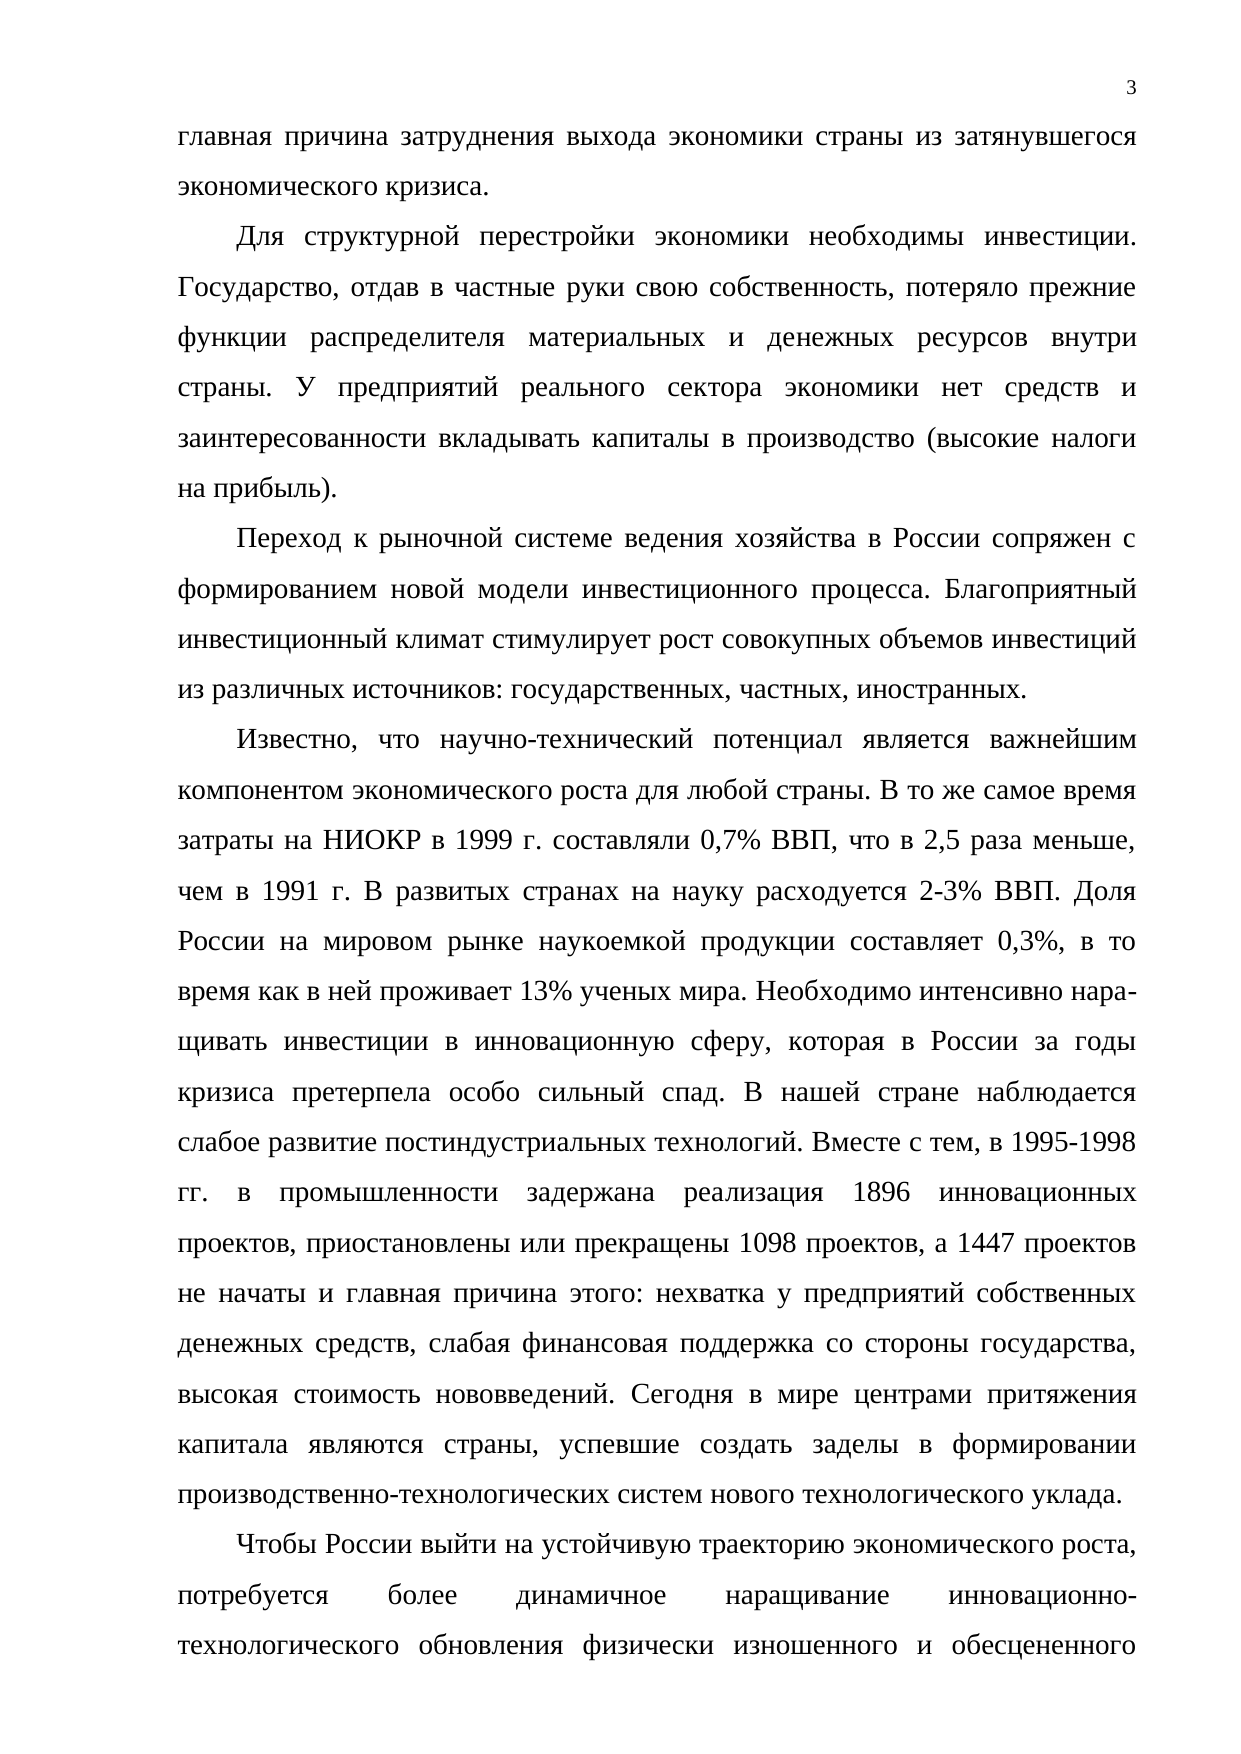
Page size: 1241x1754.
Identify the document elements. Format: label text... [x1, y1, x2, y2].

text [177, 118, 1137, 202]
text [177, 1527, 1137, 1661]
text Известно, что научно-технический потенциал является важнейшим компонентом экономического роста для любой страны. В то же самое время затраты на НИОКР в 1999 г. составляли 0,7% ВВП, что в 2,5 раза меньше, чем в 1991 г. В развитых странах на науку расходуется 2-3% ВВП. Доля России на мировом рынке наукоемкой продукции составляет 0,3%, в то время как в ней проживает 13% ученых мира. Необходимо интенсивно наращивать инвестиции в инновационную сферу, которая в России за годы кризиса претерпела особо сильный спад. В нашей стране наблюдается слабое развитие постиндустриальных технологий. Вместе с тем, в 1995-1998 гг. в промышленности задержана реализация 1896 инновационных проектов, приостановлены или прекращены 1098 проектов, а 1447 проектов не начаты и главная причина этого: нехватка у предприятий собственных денежных средств, слабая финансовая поддержка со стороны государства, высокая стоимость нововведений. Сегодня в мире центрами притяжения капитала являются страны, успевшие создать заделы в формировании производственно-технологических систем нового технологического уклада. [177, 722, 1137, 1510]
text Для структурной перестройки экономики необходимы инвестиции. Государство, отдав в частные руки свою собственность, потеряло прежние функции распределителя материальных и денежных ресурсов внутри страны. У предприятий реального сектора экономики нет средств и заинтересованности вкладывать капиталы в производство (высокие налоги на прибыль). [177, 219, 1137, 504]
text Переход к рыночной системе ведения хозяйства в России сопряжен с формированием новой модели инвестиционного процесса. Благоприятный инвестиционный климат стимулирует рост совокупных объемов инвестиций из различных источников: государственных, частных, иностранных. [177, 521, 1137, 705]
